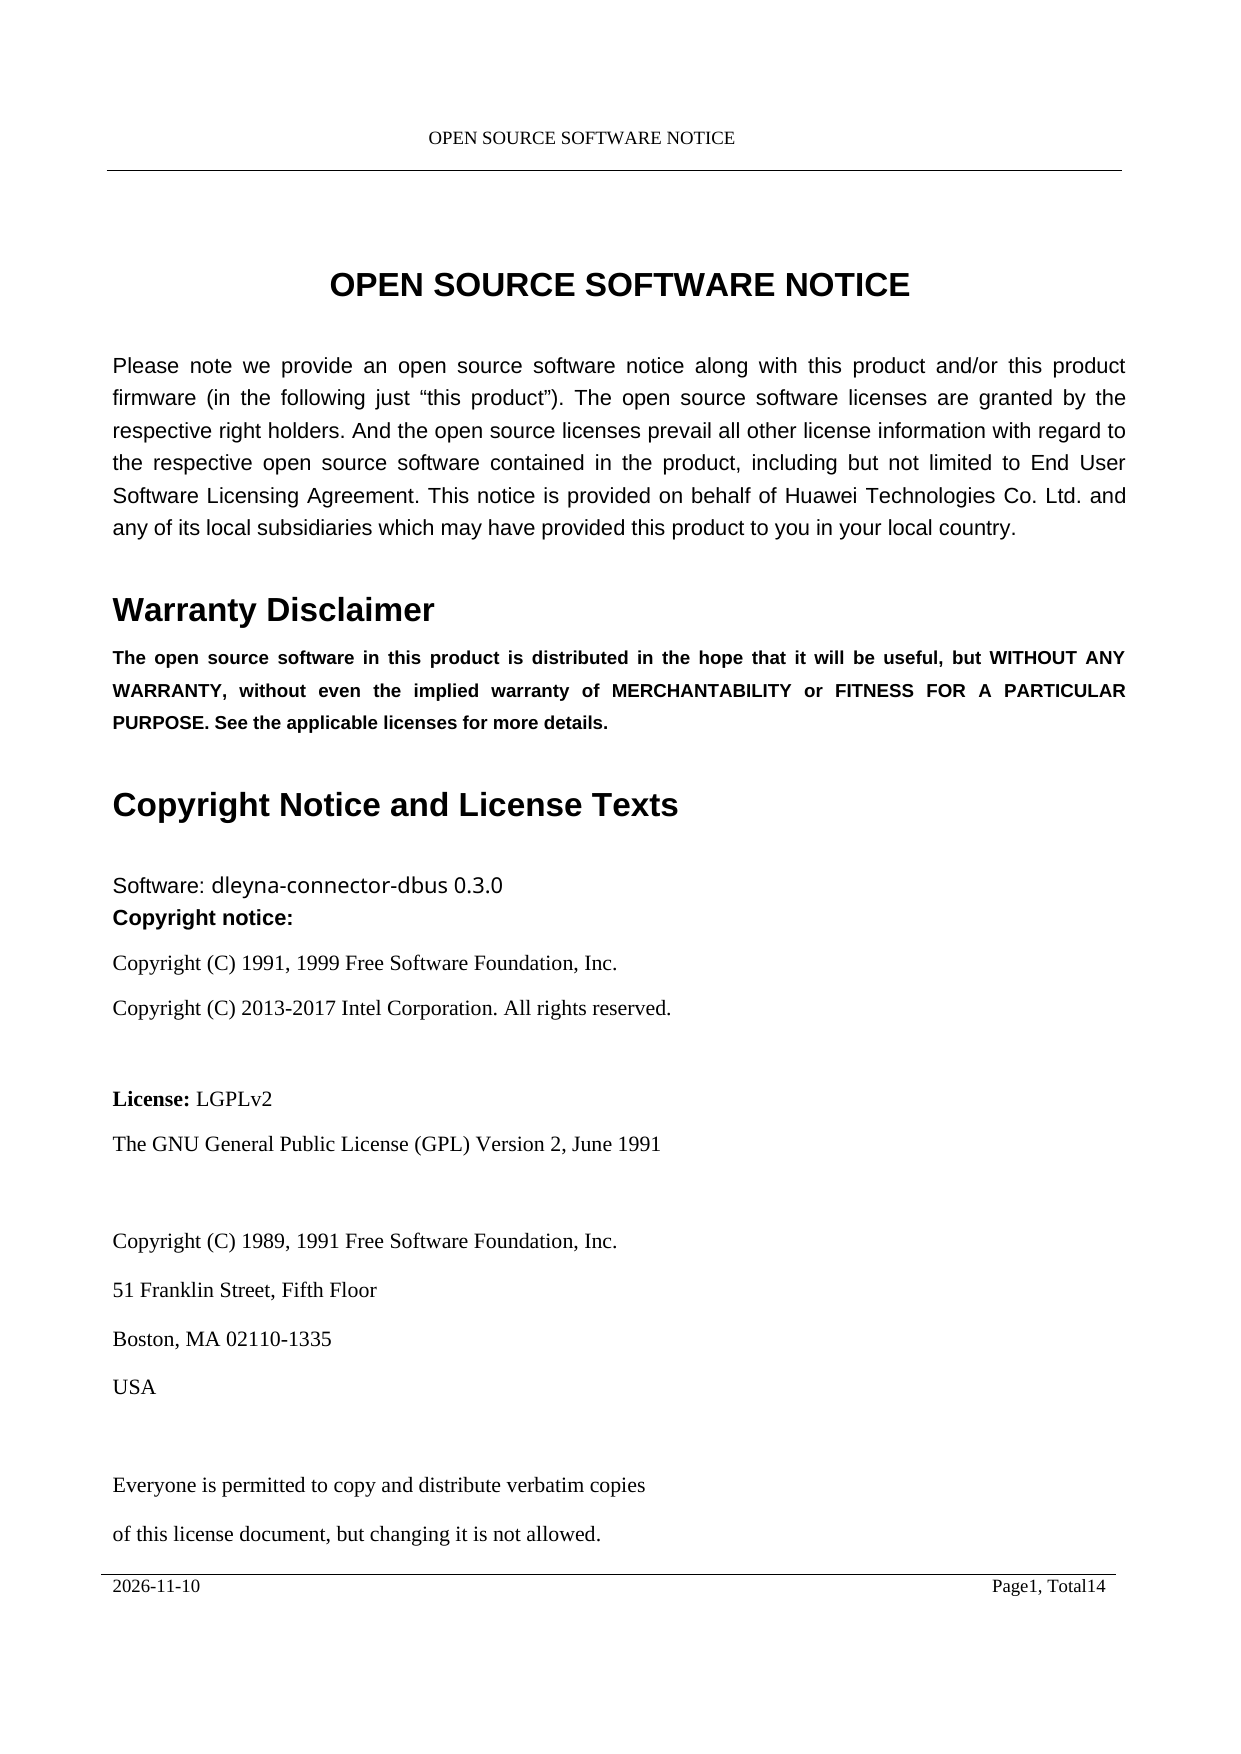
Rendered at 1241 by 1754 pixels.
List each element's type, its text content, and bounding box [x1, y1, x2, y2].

text The open source software in this product is distributed in the hope that it will be useful, but WITHOUT ANY WARRANTY, without even the implied warranty of MERCHANTABILITY or FITNESS FOR A PARTICULAR PURPOSE. See the applicable licenses for more details. [112, 641, 1128, 739]
text Software: dleyna-connector-dbus 0.3.0 [112, 869, 1128, 901]
text Copyright Notice and License Texts [112, 771, 1128, 836]
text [112, 1127, 1128, 1549]
text Please note we provide an open source software notice along with this product and/or this product firmware (in the following just “this product”). The open source software licenses are granted by the respective right holders. And the open source licenses prevail all other license information with regard to the respective open source software contained in the product, including but not limited to End User Software Licensing Agreement. This notice is provided on behalf of Huawei Technologies Co. Ltd. and any of its local subsidiaries which may have provided this product to you in your local country. [112, 349, 1128, 544]
text License: LGPLv2 [112, 1082, 1128, 1114]
text Copyright (C) 1991, 1999 Free Software Foundation, Inc. [112, 947, 1128, 979]
text Warranty Disclaimer [112, 576, 1128, 641]
text OPEN SOURCE SOFTWARE NOTICE [112, 251, 1128, 316]
text Copyright (C) 2013-2017 Intel Corporation. All rights reserved. [112, 992, 1128, 1024]
text Copyright notice: [112, 901, 1128, 934]
